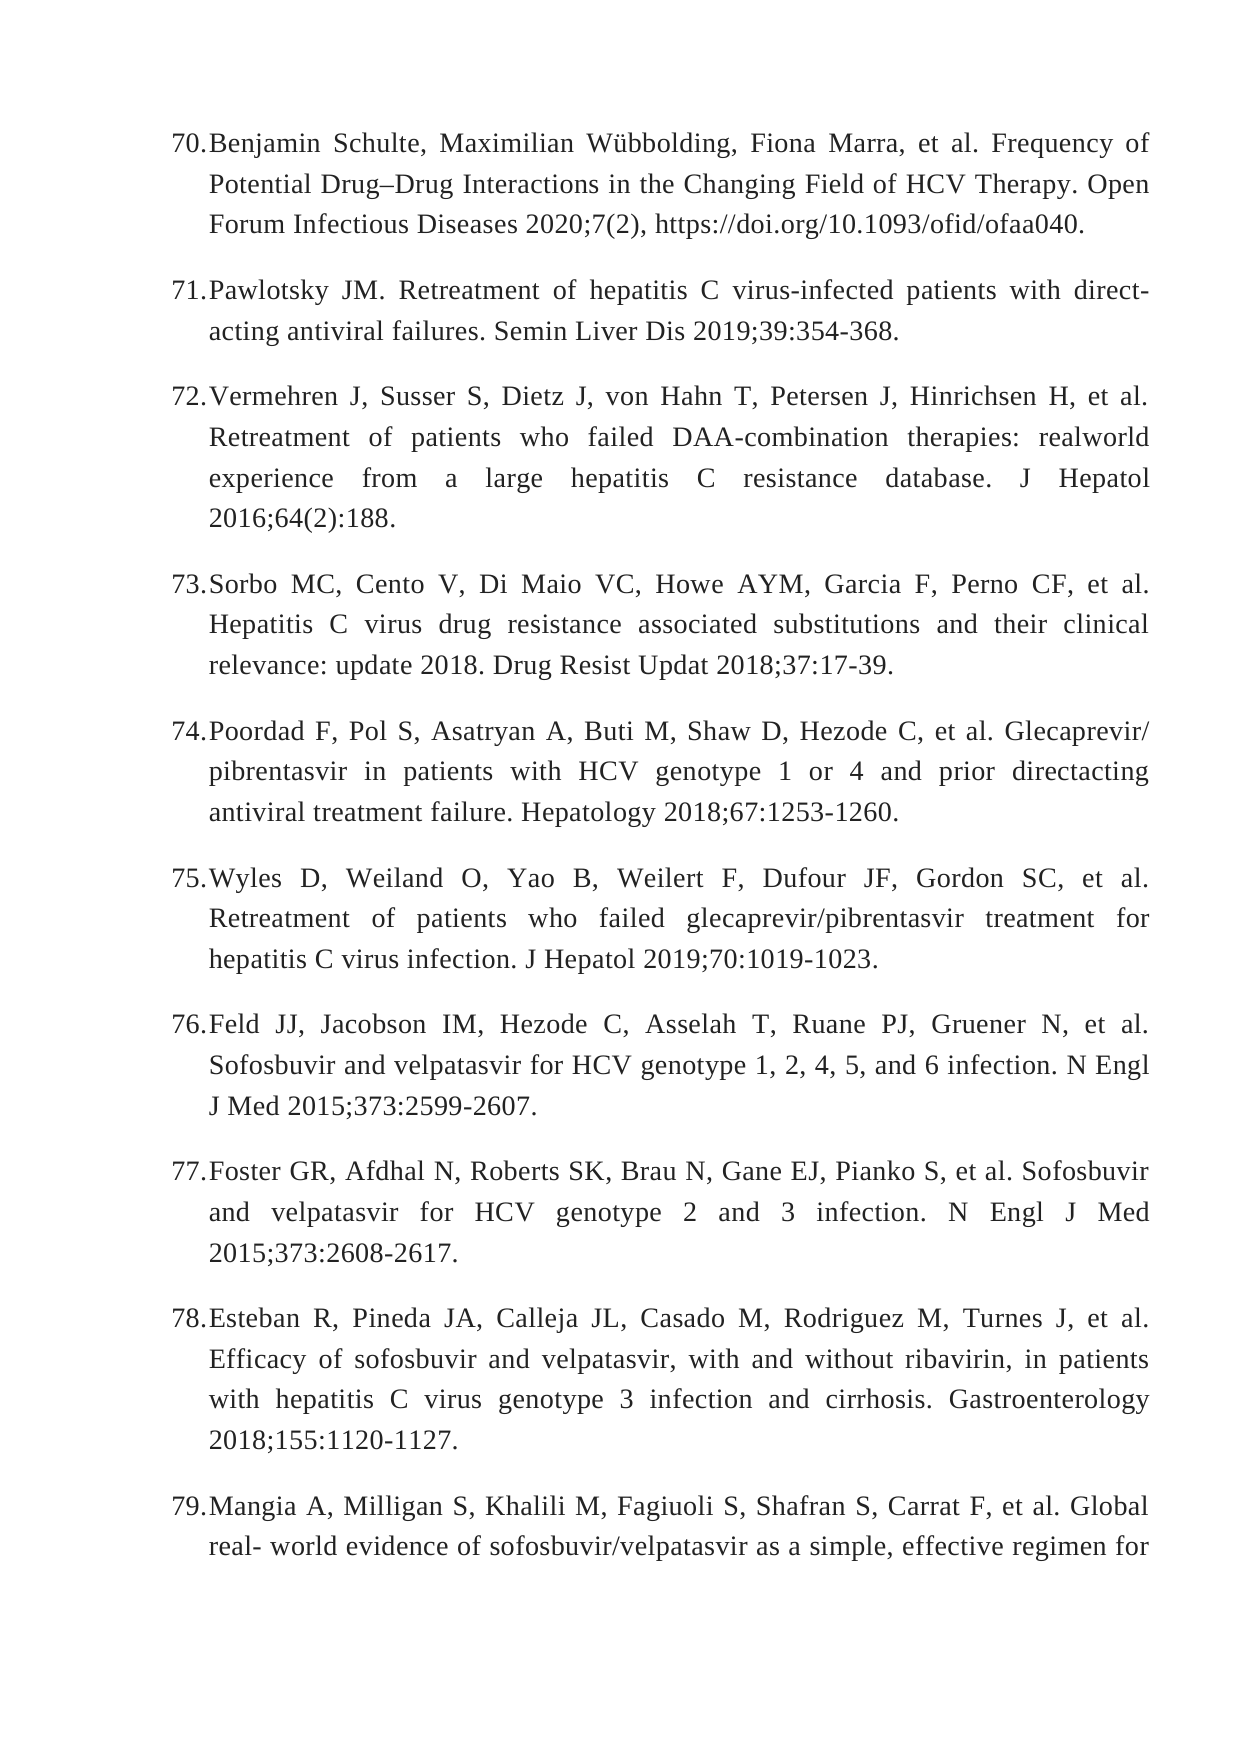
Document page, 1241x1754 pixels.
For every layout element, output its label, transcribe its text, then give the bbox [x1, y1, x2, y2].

list Esteban R, Pineda JA, Calleja JL, Casado M, Rodriguez M, Turnes J, et al. Efficacy of sofosbuvir and velpatasvir, with and without ribavirin, in patients with hepatitis C virus genotype 3 infection and cirrhosis. Gastroenterology 2018;155:1120-1127. [171, 1293, 1152, 1456]
list Foster GR, Afdhal N, Roberts SK, Brau N, Gane EJ, Pianko S, et al. Sofosbuvir and velpatasvir for HCV genotype 2 and 3 infection. N Engl J Med 2015;373:2608-2617. [171, 1146, 1152, 1268]
list Poordad F, Pol S, Asatryan A, Buti M, Shaw D, Hezode C, et al. Glecaprevir/ pibrentasvir in patients with HCV genotype 1 or 4 and prior directacting antiviral treatment failure. Hepatology 2018;67:1253-1260. [171, 706, 1152, 827]
list Wyles D, Weiland O, Yao B, Weilert F, Dufour JF, Gordon SC, et al. Retreatment of patients who failed glecaprevir/pibrentasvir treatment for hepatitis C virus infection. J Hepatol 2019;70:1019-1023. [171, 852, 1152, 974]
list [171, 1481, 1152, 1562]
list Vermehren J, Susser S, Dietz J, von Hahn T, Petersen J, Hinrichsen H, et al. Retreatment of patients who failed DAA-combination therapies: realworld experience from a large hepatitis C resistance database. J Hepatol 2016;64(2):188. [171, 371, 1152, 534]
list Sorbo MC, Cento V, Di Maio VC, Howe AYM, Garcia F, Perno CF, et al. Hepatitis C virus drug resistance associated substitutions and their clinical relevance: update 2018. Drug Resist Updat 2018;37:17-39. [171, 559, 1152, 681]
list Pawlotsky JM. Retreatment of hepatitis C virus-infected patients with direct-acting antiviral failures. Semin Liver Dis 2019;39:354-368. [171, 265, 1152, 346]
list Feld JJ, Jacobson IM, Hezode C, Asselah T, Ruane PJ, Gruener N, et al. Sofosbuvir and velpatasvir for HCV genotype 1, 2, 4, 5, and 6 infection. N Engl J Med 2015;373:2599-2607. [171, 999, 1152, 1121]
list Benjamin Schulte, Maximilian Wübbolding, Fiona Marra, et al. Frequency of Potential Drug–Drug Interactions in the Changing Field of HCV Therapy. Open Forum Infectious Diseases 2020;7(2), https://doi.org/10.1093/ofid/ofaa040. [171, 118, 1152, 240]
